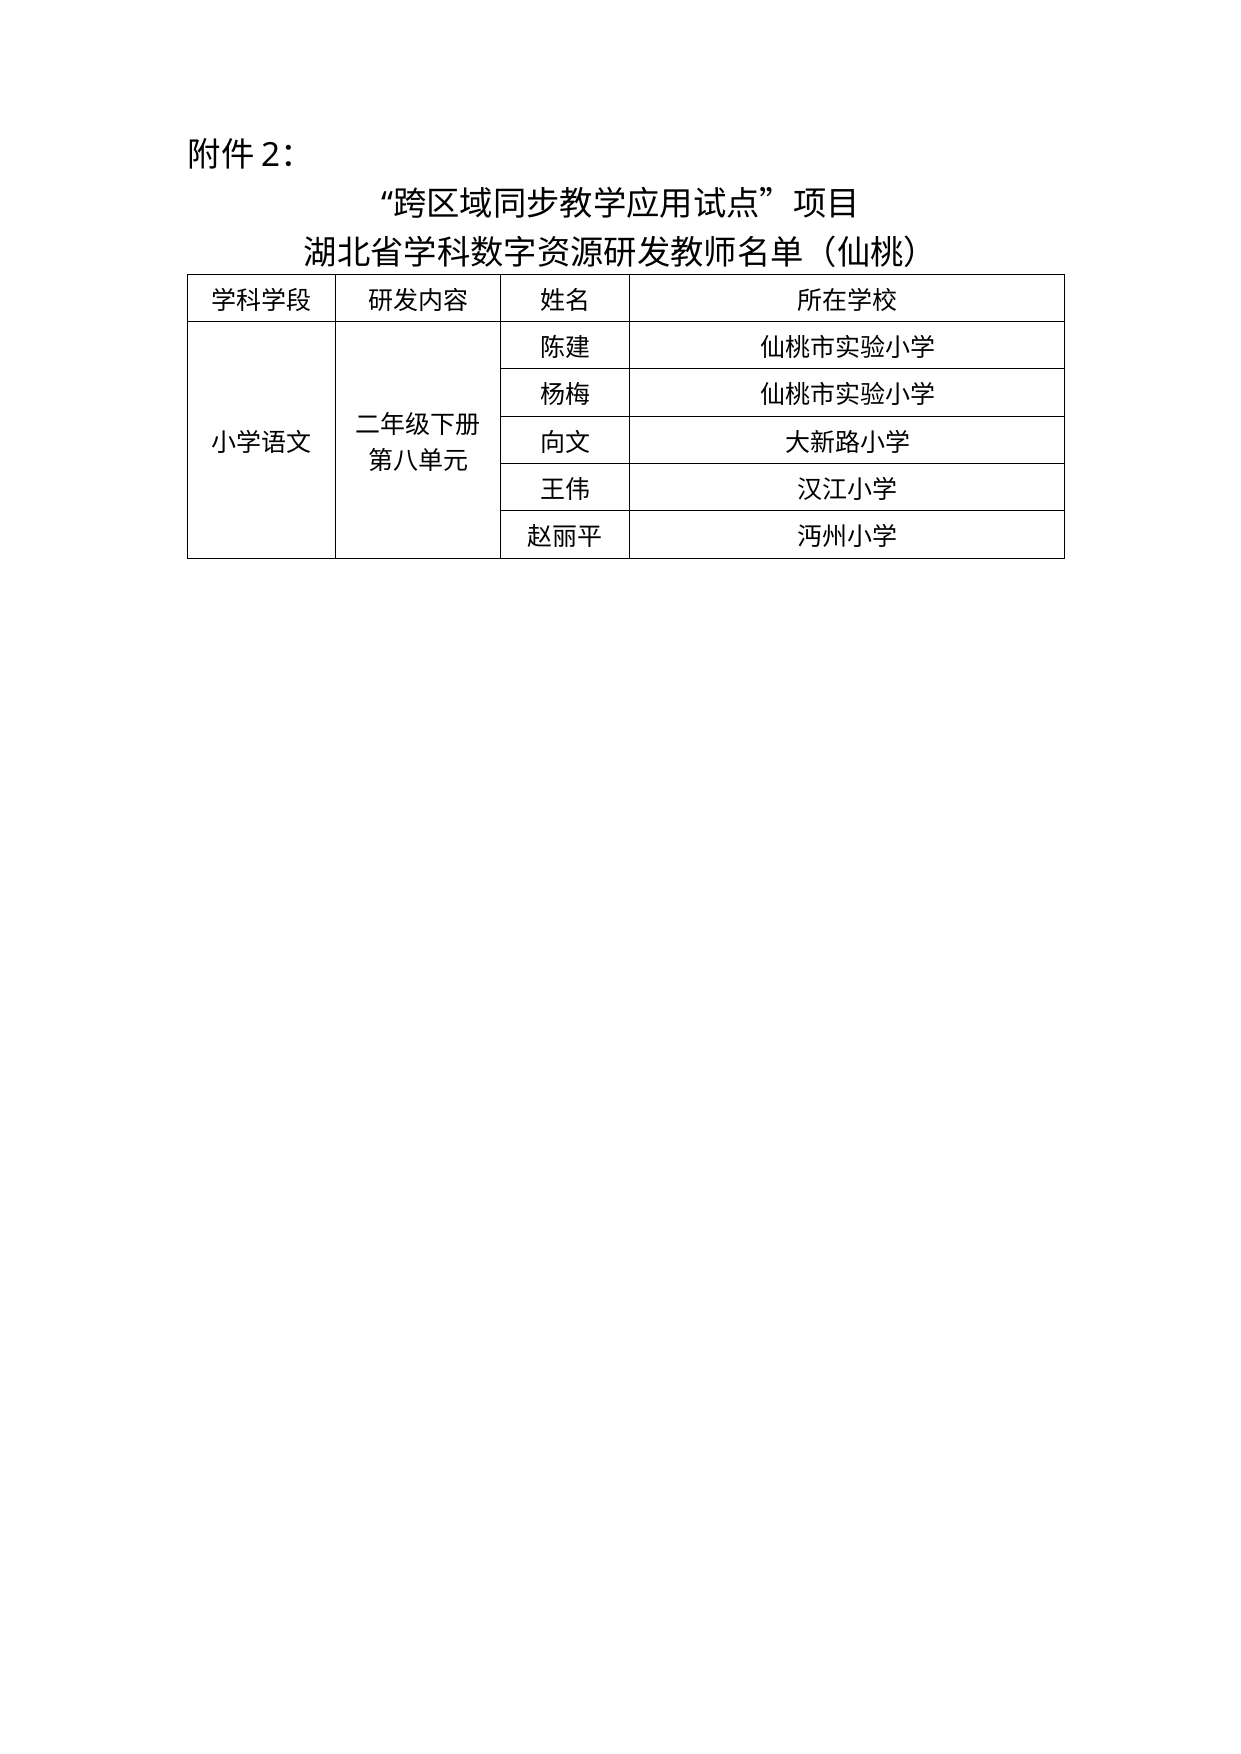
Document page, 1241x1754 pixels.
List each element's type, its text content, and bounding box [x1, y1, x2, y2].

table_cell 沔州小学 [630, 511, 1064, 557]
text 附件2： [187, 123, 1053, 177]
table_cell 二年级下册 第八单元 [336, 322, 500, 557]
table_cell 汉江小学 [630, 464, 1064, 510]
text 湖北省学科数字资源研发教师名单（仙桃） [187, 225, 1053, 274]
table_cell 杨梅 [501, 369, 629, 416]
table_cell 陈建 [501, 322, 629, 368]
table_cell 王伟 [501, 464, 629, 510]
table_cell 小学语文 [188, 322, 335, 557]
table_cell 大新路小学 [630, 417, 1064, 463]
table_header 所在学校 [630, 275, 1064, 321]
table_header 研发内容 [336, 275, 500, 321]
table_header 姓名 [501, 275, 629, 321]
table_header 学科学段 [188, 275, 335, 321]
text “跨区域同步教学应用试点”项目 [187, 177, 1053, 225]
table_cell 赵丽平 [501, 511, 629, 557]
table_cell 仙桃市实验小学 [630, 369, 1064, 416]
table_cell 向文 [501, 417, 629, 463]
table_cell 仙桃市实验小学 [630, 322, 1064, 368]
